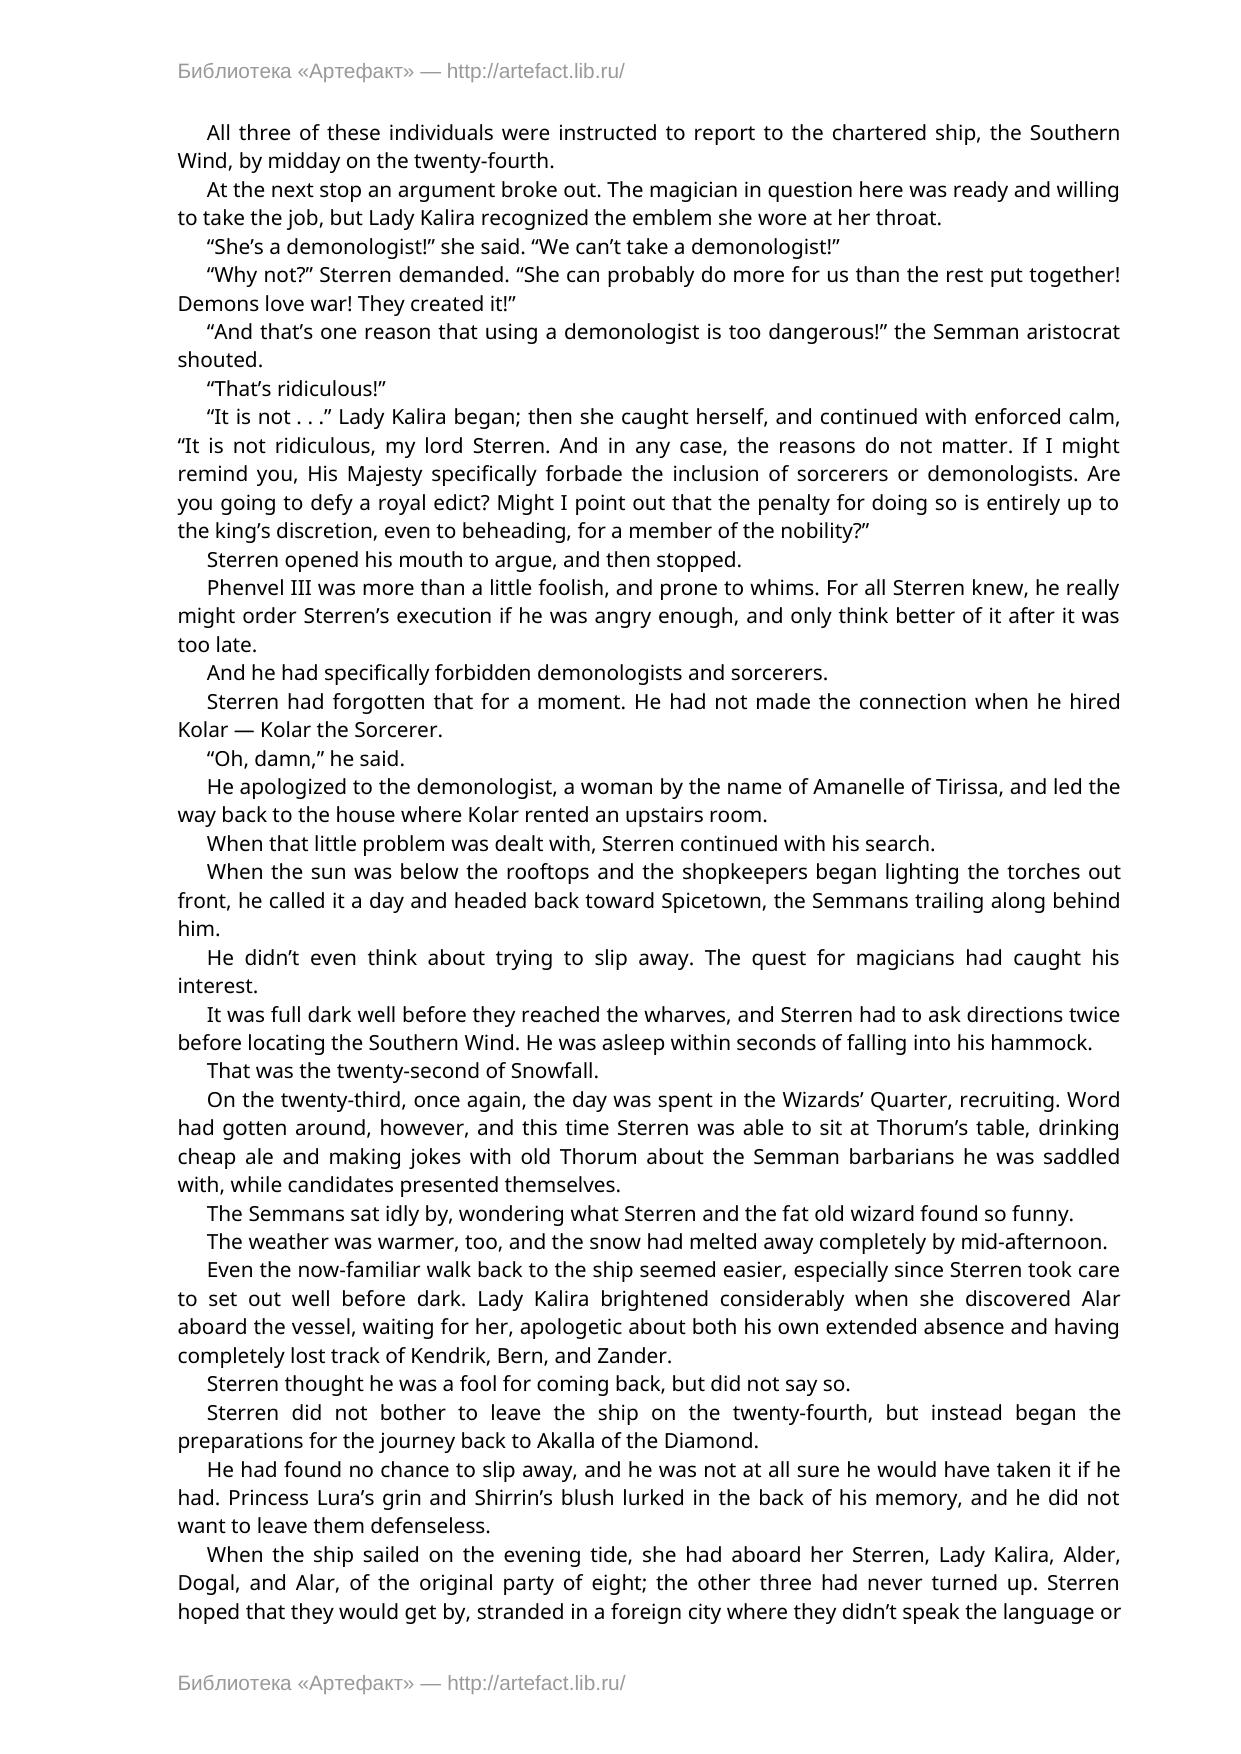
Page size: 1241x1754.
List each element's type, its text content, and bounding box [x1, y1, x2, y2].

text Sterren did not bother to leave the ship on the twenty-fourth, but instead began the preparations for the journey back to Akalla of the Diamond. [177, 1398, 1122, 1455]
text When that little problem was dealt with, Sterren continued with his search. [177, 829, 1122, 857]
text The Semmans sat idly by, wondering what Sterren and the fat old wizard found so funny. [177, 1199, 1122, 1227]
text The weather was warmer, too, and the snow had melted away completely by mid-afternoon. [177, 1227, 1122, 1256]
text He apologized to the demonologist, a woman by the name of Amanelle of Tirissa, and led the way back to the house where Kolar rented an upstairs room. [177, 772, 1122, 829]
text “Oh, damn,” he said. [177, 744, 1122, 772]
text “She’s a demonologist!” she said. “We can’t take a demonologist!” [177, 232, 1122, 260]
text Phenvel III was more than a little foolish, and prone to whims. For all Sterren knew, he really might order Sterren’s execution if he was angry enough, and only think better of it after it was too late. [177, 573, 1122, 658]
text He had found no chance to slip away, and he was not at all sure he would have taken it if he had. Princess Lura’s grin and Shirrin’s blush lurked in the back of his memory, and he did not want to leave them defenseless. [177, 1455, 1122, 1540]
text On the twenty-third, once again, the day was spent in the Wizards’ Quarter, recruiting. Word had gotten around, however, and this time Sterren was able to sit at Thorum’s table, drinking cheap ale and making jokes with old Thorum about the Semman barbarians he was saddled with, while candidates presented themselves. [177, 1085, 1122, 1199]
text All three of these individuals were instructed to report to the chartered ship, the Southern Wind, by midday on the twenty-fourth. [177, 118, 1122, 175]
text It was full dark well before they reached the wharves, and Sterren had to ask directions twice before locating the Southern Wind. He was asleep within seconds of falling into his hammock. [177, 1000, 1122, 1057]
text Sterren opened his mouth to argue, and then stopped. [177, 545, 1122, 573]
text “That’s ridiculous!” [177, 374, 1122, 402]
text “Why not?” Sterren demanded. “She can probably do more for us than the rest put together! Demons love war! They created it!” [177, 260, 1122, 317]
text At the next stop an argument broke out. The magician in question here was ready and willing to take the job, but Lady Kalira recognized the emblem she wore at her throat. [177, 175, 1122, 232]
text And he had specifically forbidden demonologists and sorcerers. [177, 658, 1122, 687]
text Even the now-familiar walk back to the ship seemed easier, especially since Sterren took care to set out well before dark. Lady Kalira brightened considerably when she discovered Alar aboard the vessel, waiting for her, apologetic about both his own extended absence and having completely lost track of Kendrik, Bern, and Zander. [177, 1256, 1122, 1369]
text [177, 1540, 1122, 1625]
text That was the twenty-second of Snowfall. [177, 1057, 1122, 1085]
text He didn’t even think about trying to slip away. The quest for magicians had caught his interest. [177, 943, 1122, 1000]
text Sterren had forgotten that for a moment. He had not made the connection when he hired Kolar — Kolar the Sorcerer. [177, 687, 1122, 744]
text “It is not . . .” Lady Kalira began; then she caught herself, and continued with enforced calm, “It is not ridiculous, my lord Sterren. And in any case, the reasons do not matter. If I might remind you, His Majesty specifically forbade the inclusion of sorcerers or demonologists. Are you going to defy a royal edict? Might I point out that the penalty for doing so is entirely up to the king’s discretion, even to beheading, for a member of the nobility?” [177, 402, 1122, 545]
text Sterren thought he was a fool for coming back, but did not say so. [177, 1369, 1122, 1398]
text When the sun was below the rooftops and the shopkeepers began lighting the torches out front, he called it a day and headed back toward Spicetown, the Semmans trailing along behind him. [177, 857, 1122, 943]
text “And that’s one reason that using a demonologist is too dangerous!” the Semman aristocrat shouted. [177, 317, 1122, 374]
